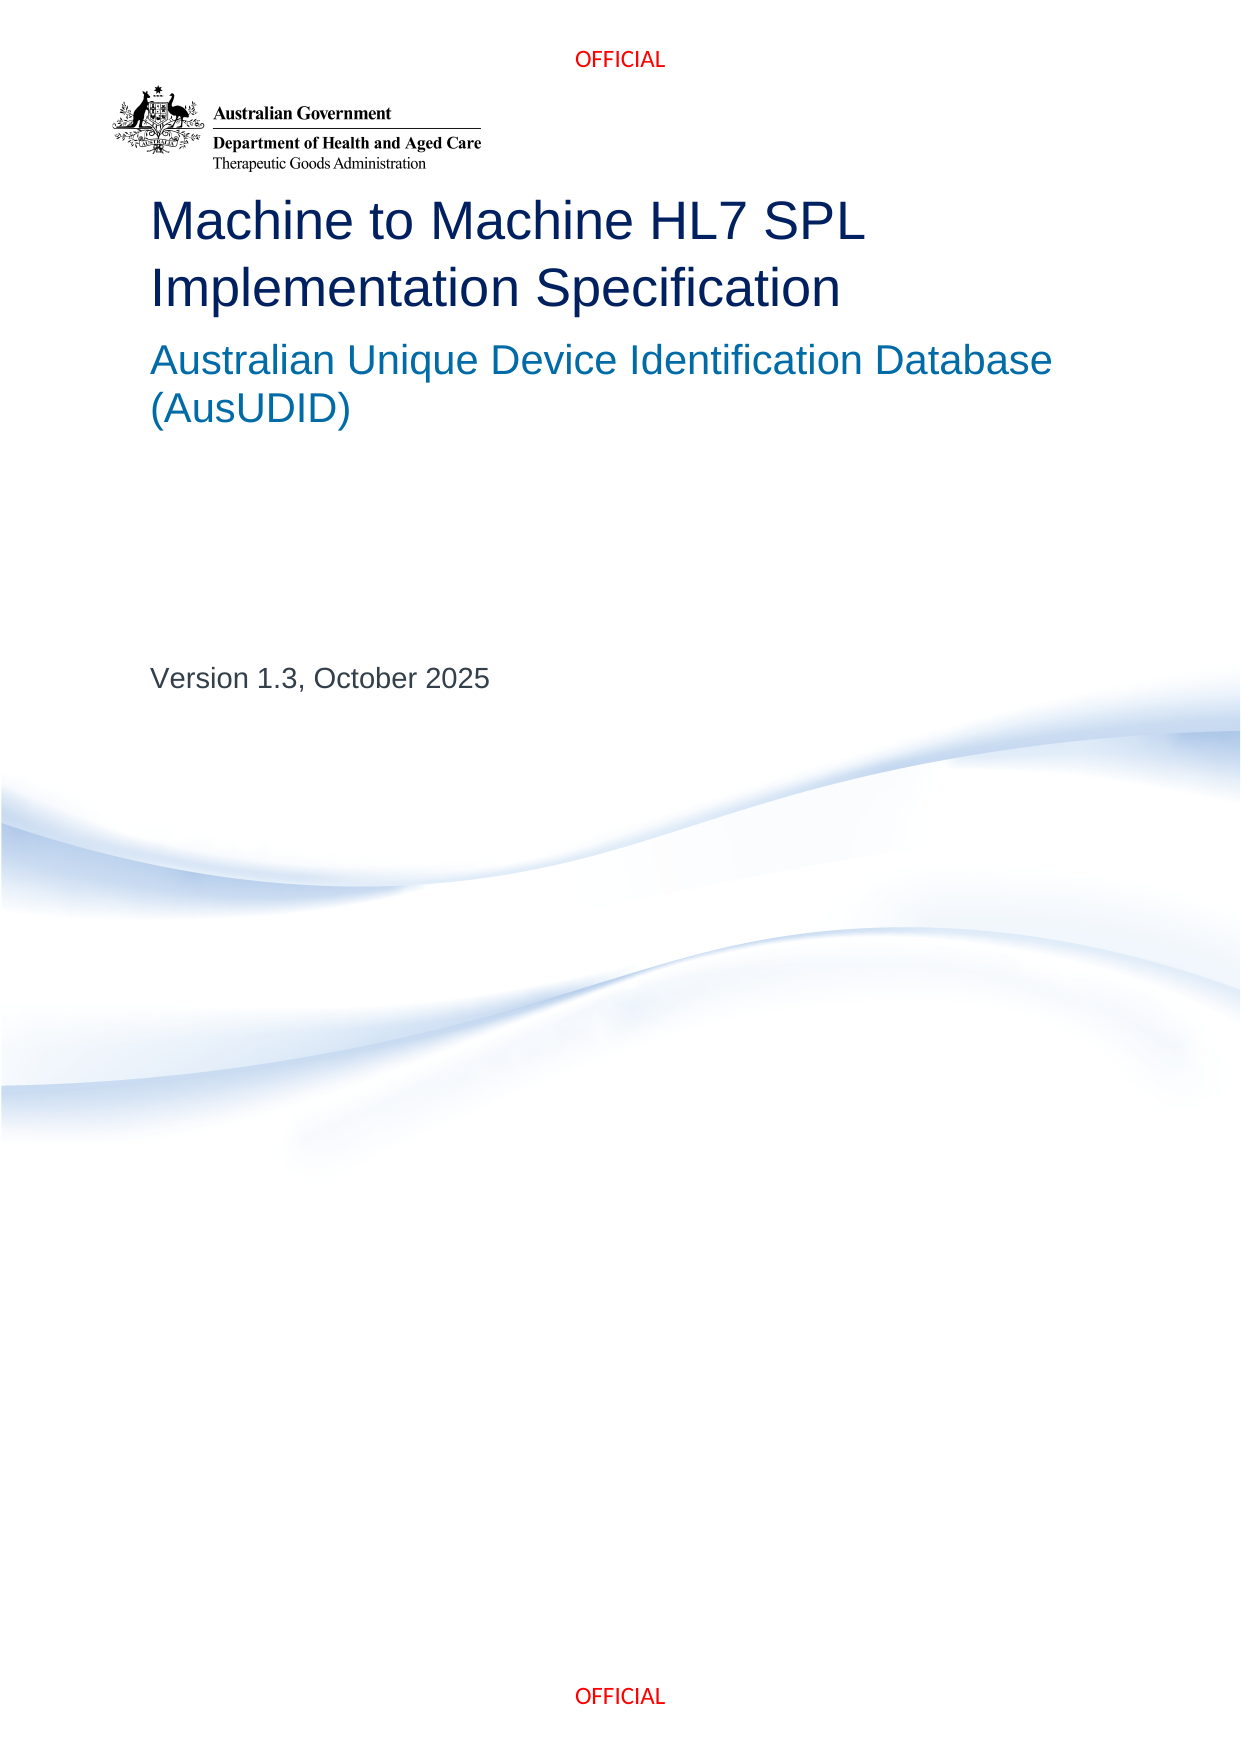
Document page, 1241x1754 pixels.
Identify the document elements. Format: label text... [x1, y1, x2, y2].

picture [112, 85, 481, 172]
subtitle Australian Unique Device Identification Database (AusUDID) [150, 335, 1090, 431]
picture [1, 586, 1241, 1285]
text Version 1.3, October 2025 [150, 661, 1090, 694]
text Machine to Machine HL7 SPL Implementation Specification [150, 188, 1090, 318]
